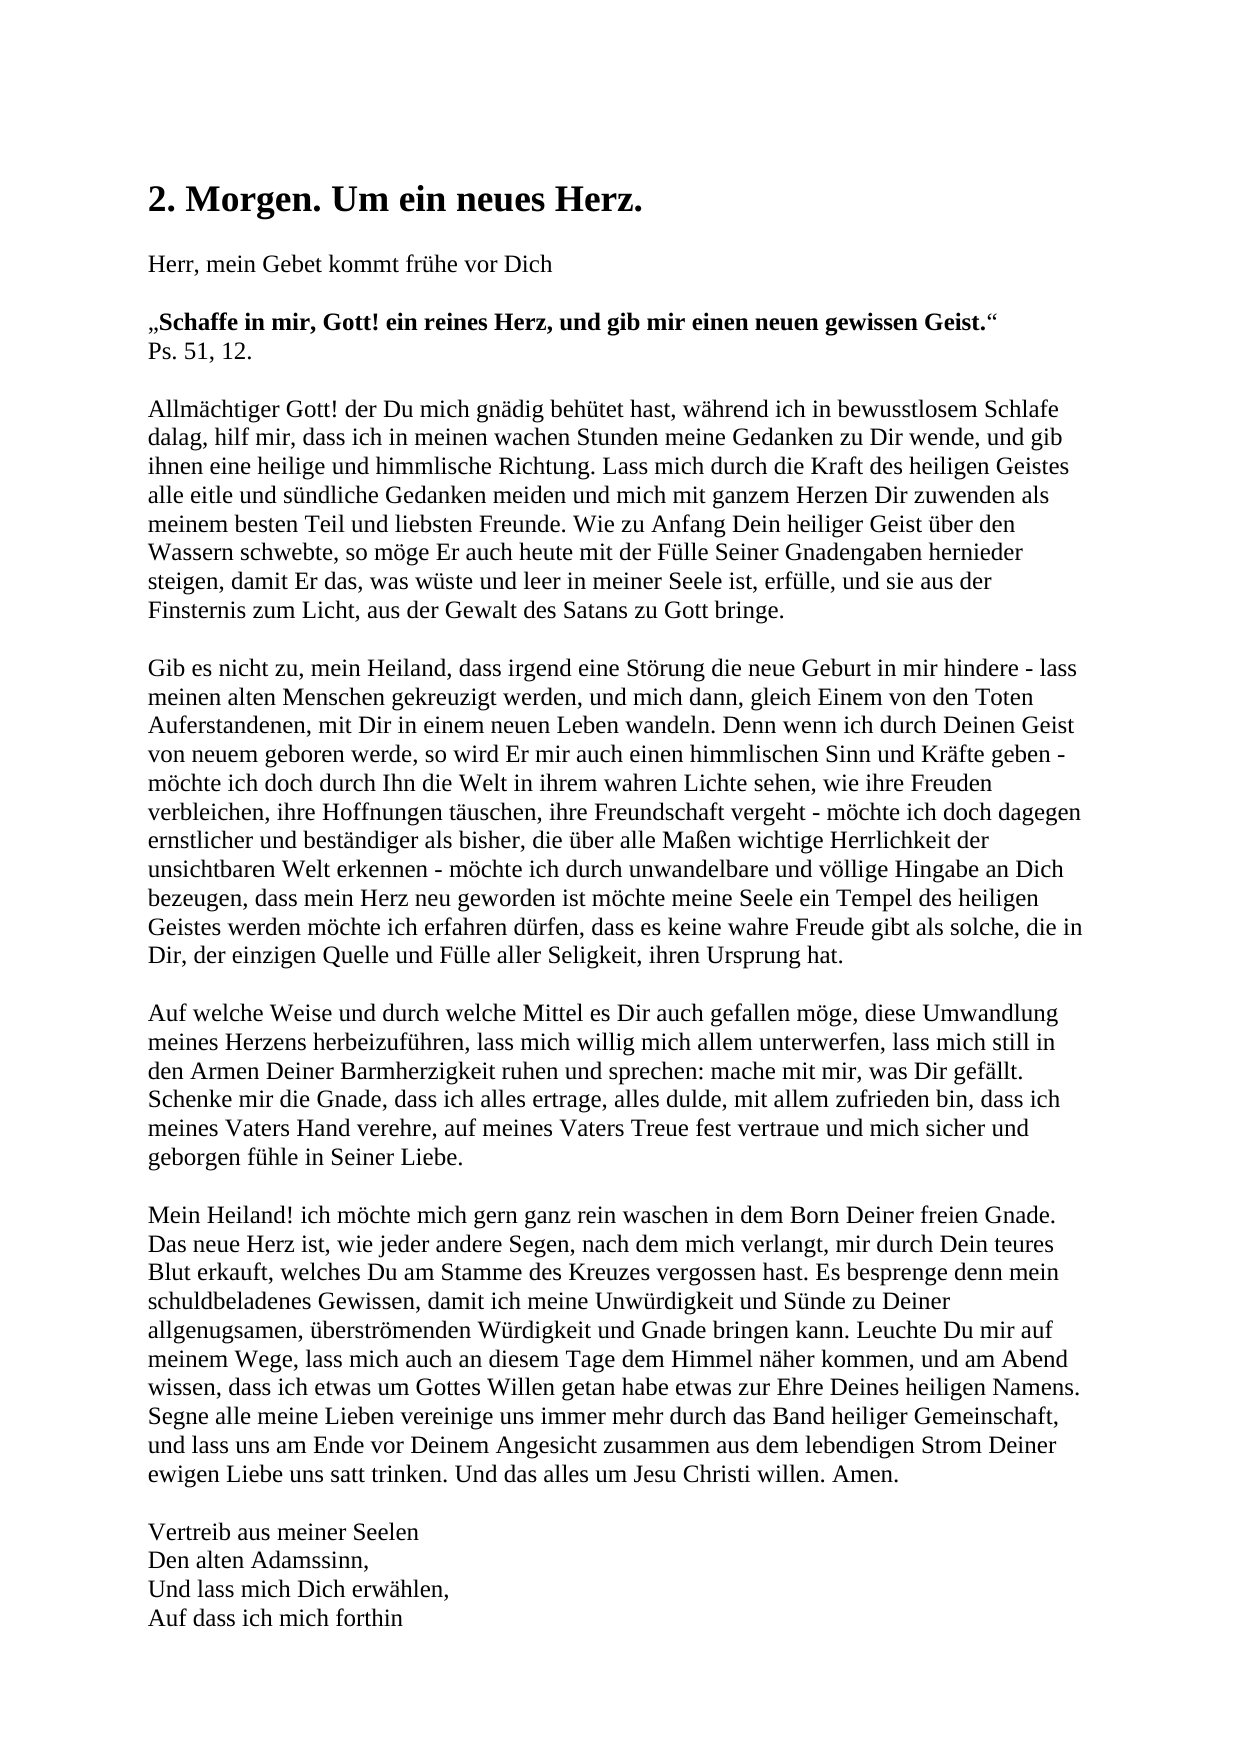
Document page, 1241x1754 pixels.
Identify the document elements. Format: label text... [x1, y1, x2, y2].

subtitle 2. Morgen. Um ein neues Herz. [148, 177, 1093, 220]
text Mein Heiland! ich möchte mich gern ganz rein waschen in dem Born Deiner freien Gnade. Das neue Herz ist, wie jeder andere Segen, nach dem mich verlangt, mir durch Dein teures Blut erkauft, welches Du am Stamme des Kreuzes vergossen hast. Es besprenge denn mein schuldbeladenes Gewissen, damit ich meine Unwürdigkeit und Sünde zu Deiner allgenugsamen, überströmenden Würdigkeit und Gnade bringen kann. Leuchte Du mir auf meinem Wege, lass mich auch an diesem Tage dem Himmel näher kommen, und am Abend wissen, dass ich etwas um Gottes Willen getan habe etwas zur Ehre Deines heiligen Namens. Segne alle meine Lieben vereinige uns immer mehr durch das Band heiliger Gemeinschaft, und lass uns am Ende vor Deinem Angesicht zusammen aus dem lebendigen Strom Deiner ewigen Liebe uns satt trinken. Und das alles um Jesu Christi willen. Amen. [148, 1200, 1093, 1487]
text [148, 1517, 1093, 1632]
text Herr, mein Gebet kommt frühe vor Dich [148, 249, 1093, 278]
text „Schaffe in mir, Gott! ein reines Herz, und gib mir einen neuen gewissen Geist.“ Ps. 51, 12. [148, 307, 1093, 364]
text Auf welche Weise und durch welche Mittel es Dir auch gefallen möge, diese Umwandlung meines Herzens herbeizuführen, lass mich willig mich allem unterwerfen, lass mich still in den Armen Deiner Barmherzigkeit ruhen und sprechen: mache mit mir, was Dir gefällt. Schenke mir die Gnade, dass ich alles ertrage, alles dulde, mit allem zufrieden bin, dass ich meines Vaters Hand verehre, auf meines Vaters Treue fest vertraue und mich sicher und geborgen fühle in Seiner Liebe. [148, 998, 1093, 1171]
text Gib es nicht zu, mein Heiland, dass irgend eine Störung die neue Geburt in mir hindere - lass meinen alten Menschen gekreuzigt werden, und mich dann, gleich Einem von den Toten Auferstandenen, mit Dir in einem neuen Leben wandeln. Denn wenn ich durch Deinen Geist von neuem geboren werde, so wird Er mir auch einen himmlischen Sinn und Kräfte geben - möchte ich doch durch Ihn die Welt in ihrem wahren Lichte sehen, wie ihre Freuden verbleichen, ihre Hoffnungen täuschen, ihre Freundschaft vergeht - möchte ich doch dagegen ernstlicher und beständiger als bisher, die über alle Maßen wichtige Herrlichkeit der unsichtbaren Welt erkennen - möchte ich durch unwandelbare und völlige Hingabe an Dich bezeugen, dass mein Herz neu geworden ist möchte meine Seele ein Tempel des heiligen Geistes werden möchte ich erfahren dürfen, dass es keine wahre Freude gibt als solche, die in Dir, der einzigen Quelle und Fülle aller Seligkeit, ihren Ursprung hat. [148, 653, 1093, 969]
text Allmächtiger Gott! der Du mich gnädig behütet hast, während ich in bewusstlosem Schlafe dalag, hilf mir, dass ich in meinen wachen Stunden meine Gedanken zu Dir wende, und gib ihnen eine heilige und himmlische Richtung. Lass mich durch die Kraft des heiligen Geistes alle eitle und sündliche Gedanken meiden und mich mit ganzem Herzen Dir zuwenden als meinem besten Teil und liebsten Freunde. Wie zu Anfang Dein heiliger Geist über den Wassern schwebte, so möge Er auch heute mit der Fülle Seiner Gnadengaben hernieder steigen, damit Er das, was wüste und leer in meiner Seele ist, erfülle, und sie aus der Finsternis zum Licht, aus der Gewalt des Satans zu Gott bringe. [148, 394, 1093, 624]
